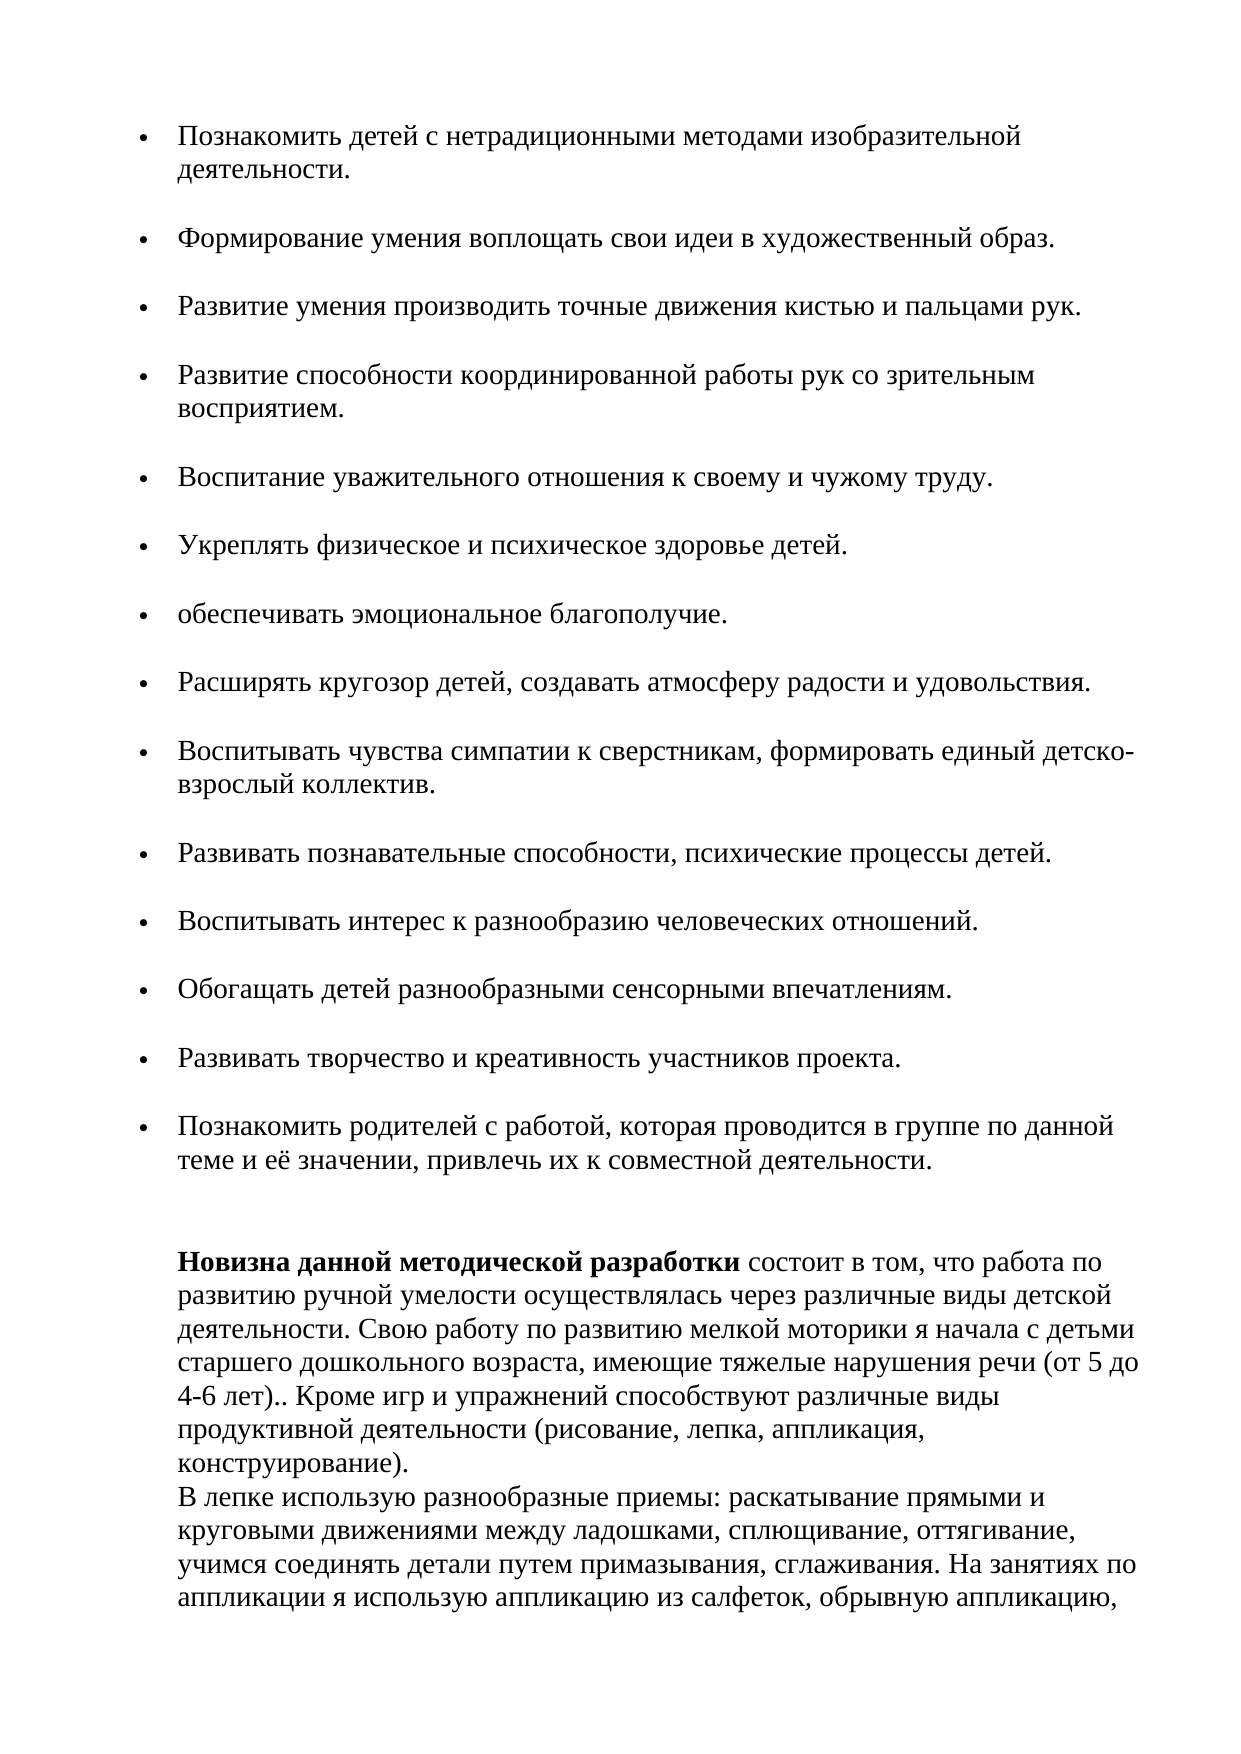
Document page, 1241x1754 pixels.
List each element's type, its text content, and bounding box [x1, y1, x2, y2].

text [177, 1479, 1152, 1613]
list Познакомить детей с нетрадиционными методами изобразительной деятельности. [140, 118, 1152, 185]
list Воспитывать интерес к разнообразию человеческих отношений. [140, 903, 1152, 937]
list Обогащать детей разнообразными сенсорными впечатлениям. [140, 972, 1152, 1005]
list Развитие способности координированной работы рук со зрительным восприятием. [140, 357, 1152, 424]
list Развитие умения производить точные движения кистью и пальцами рук. [140, 288, 1152, 322]
list Познакомить родителей с работой, которая проводится в группе по данной теме и её значении, привлечь их к совместной деятельности. [140, 1108, 1152, 1176]
list Воспитывать чувства симпатии к сверстникам, формировать единый детско-взрослый коллектив. [140, 733, 1152, 800]
list обеспечивать эмоциональное благополучие. [140, 596, 1152, 629]
text Новизна данной методической разработки состоит в том, что работа по развитию ручной умелости осуществлялась через различные виды детской деятельности. Свою работу по развитию мелкой моторики я начала с детьми старшего дошкольного возраста, имеющие тяжелые нарушения речи (от 5 до 4-6 лет).. Кроме игр и упражнений способствуют различные виды продуктивной деятельности (рисование, лепка, аппликация, конструирование). [177, 1244, 1152, 1479]
list Развивать познавательные способности, психические процессы детей. [140, 835, 1152, 868]
list Укреплять физическое и психическое здоровье детей. [140, 527, 1152, 561]
list Расширять кругозор детей, создавать атмосферу радости и удовольствия. [140, 664, 1152, 698]
list Воспитание уважительного отношения к своему и чужому труду. [140, 459, 1152, 492]
list Формирование умения воплощать свои идеи в художественный образ. [140, 220, 1152, 254]
list Развивать творчество и креативность участников проекта. [140, 1040, 1152, 1073]
